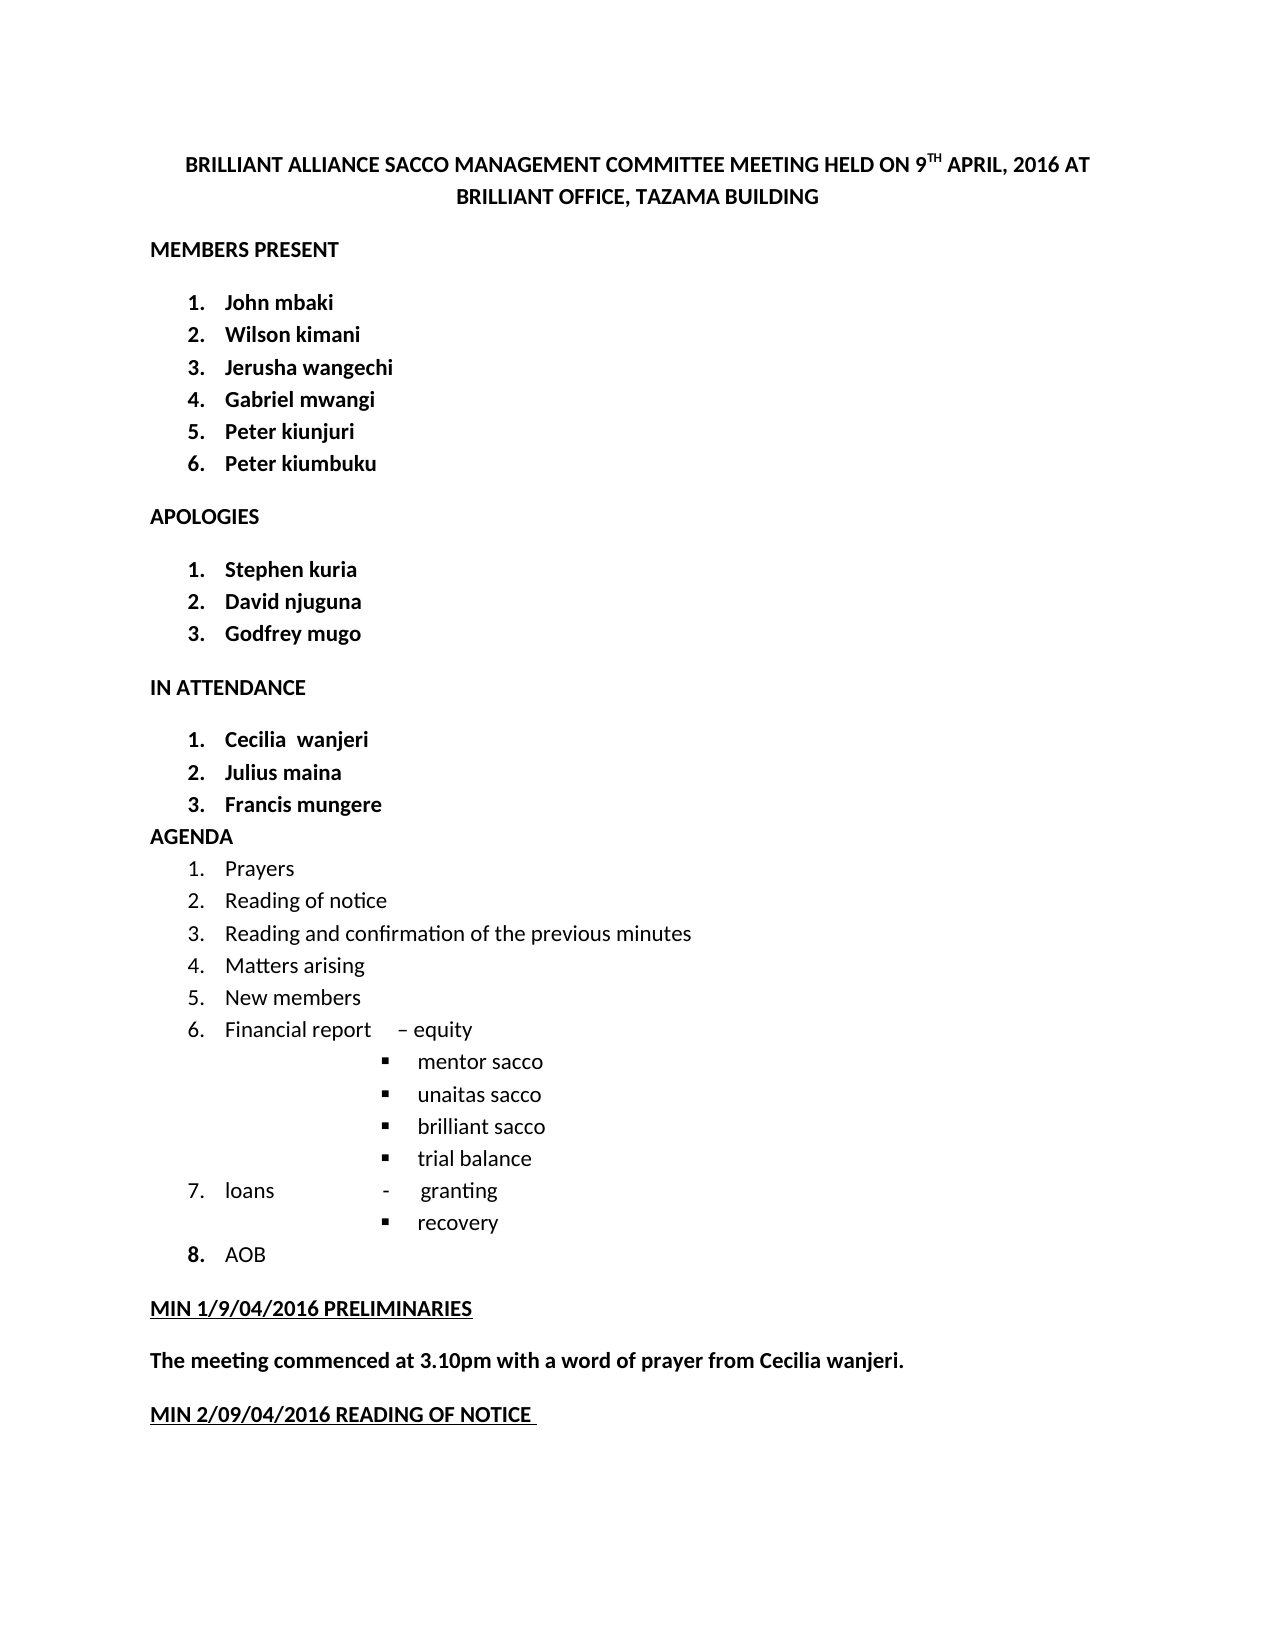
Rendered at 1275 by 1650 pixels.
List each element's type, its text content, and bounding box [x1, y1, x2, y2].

text APOLOGIES [150, 502, 1125, 530]
text MIN 1/9/04/2016 PRELIMINARIES [150, 1294, 1125, 1322]
text BRILLIANT ALLIANCE SACCO MANAGEMENT COMMITTEE MEETING HELD ON 9TH APRIL, 2016 AT BRILLIANT OFFICE, TAZAMA BUILDING [150, 150, 1125, 210]
list Julius maina [187, 758, 1125, 786]
text MIN 2/09/04/2016 READING OF NOTICE [150, 1400, 1125, 1428]
list loans - granting [187, 1176, 1125, 1204]
list trial balance [380, 1144, 1125, 1172]
list Wilson kimani [187, 320, 1125, 348]
list unaitas sacco [380, 1080, 1125, 1108]
list Reading of notice [187, 887, 1125, 914]
list Matters arising [187, 951, 1125, 979]
list Peter kiunjuri [187, 417, 1125, 445]
text MEMBERS PRESENT [150, 235, 1125, 263]
list Prayers [187, 854, 1125, 882]
list AOB [187, 1241, 1125, 1269]
list Gabriel mwangi [187, 385, 1125, 413]
list mentor sacco [380, 1047, 1125, 1076]
list Cecilia wanjeri [187, 726, 1125, 754]
list AGENDA [150, 822, 1125, 850]
list Financial report – equity [187, 1015, 1125, 1043]
list John mbaki [187, 288, 1125, 316]
text The meeting commenced at 3.10pm with a word of prayer from Cecilia wanjeri. [150, 1347, 1125, 1375]
list Francis mungere [187, 790, 1125, 818]
list Peter kiumbuku [187, 449, 1125, 477]
list New members [187, 983, 1125, 1011]
list Stephen kuria [187, 555, 1125, 583]
list Reading and confirmation of the previous minutes [187, 919, 1125, 947]
list Jerusha wangechi [187, 353, 1125, 381]
list recovery [380, 1208, 1125, 1236]
list Godfrey mugo [187, 619, 1125, 648]
text IN ATTENDANCE [150, 673, 1125, 701]
list David njuguna [187, 587, 1125, 615]
list brilliant sacco [380, 1112, 1125, 1140]
